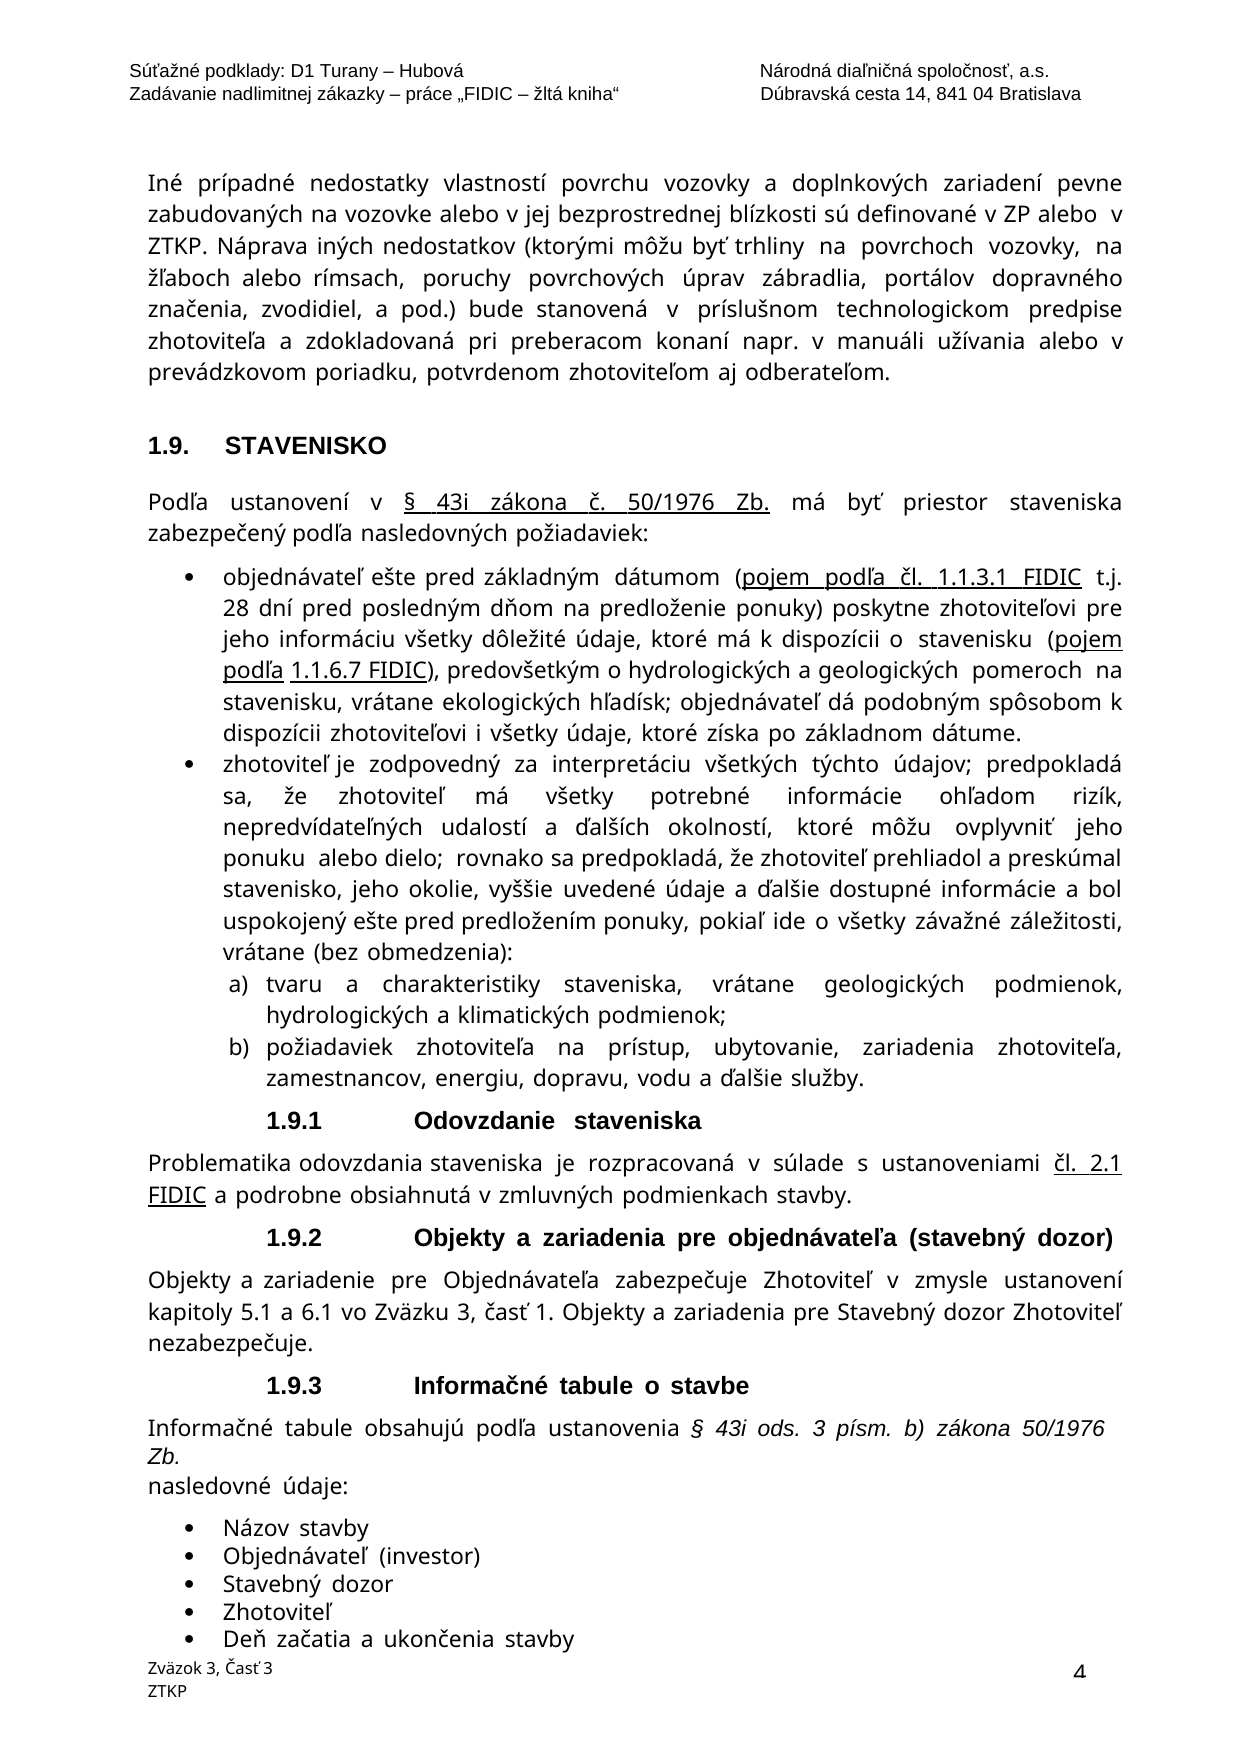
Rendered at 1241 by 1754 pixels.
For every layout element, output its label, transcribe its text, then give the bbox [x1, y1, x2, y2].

list Deň začatia a ukončenia stavby [185, 1626, 1134, 1653]
text Podľa ustanovení v § 43i zákona č. 50/1976 Zb. má byť priestor staveniska zabezpečený podľa nasledovných požiadaviek: [148, 485, 1123, 548]
list tvaru a charakteristiky staveniska, vrátane geologických podmienok, hydrologických a klimatických podmienok; [228, 968, 1123, 1031]
text Problematika odovzdania staveniska je rozpracovaná v súlade s ustanoveniami čl. 2.1 FIDIC a podrobne obsiahnutá v zmluvných podmienkach stavby. [148, 1147, 1123, 1210]
list Zhotoviteľ [185, 1598, 1134, 1626]
subtitle Informačné tabule o stavbe [266, 1371, 1134, 1399]
list zhotoviteľ je zodpovedný za interpretáciu všetkých týchto údajov; predpokladá sa, že zhotoviteľ má všetky potrebné informácie ohľadom rizík, nepredvídateľných udalostí a ďalších okolností, ktoré môžu ovplyvniť jeho ponuku alebo dielo; rovnako sa predpokladá, že zhotoviteľ prehliadol a preskúmal stavenisko, jeho okolie, vyššie uvedené údaje a ďalšie dostupné informácie a bol uspokojený ešte pred predložením ponuky, pokiaľ ide o všetky závažné záležitosti, vrátane (bez obmedzenia): [185, 748, 1123, 967]
list Názov stavby [185, 1514, 1134, 1542]
subtitle Odovzdanie staveniska [266, 1106, 1134, 1134]
list Objednávateľ (investor) [185, 1542, 1134, 1570]
text Iné prípadné nedostatky vlastností povrchu vozovky a doplnkových zariadení pevne zabudovaných na vozovke alebo v jej bezprostrednej blízkosti sú definované v ZP alebo v ZTKP. Náprava iných nedostatkov (ktorými môžu byť trhliny na povrchoch vozovky, na žľaboch alebo rímsach, poruchy povrchových úprav zábradlia, portálov dopravného značenia, zvodidiel, a pod.) bude stanovená v príslušnom technologickom predpise zhotoviteľa a zdokladovaná pri preberacom konaní napr. v manuáli užívania alebo v prevádzkovom poriadku, potvrdenom zhotoviteľom aj odberateľom. [148, 167, 1123, 387]
subtitle STAVENISKO [148, 431, 1134, 460]
text nasledovné údaje: [148, 1470, 1134, 1501]
list požiadaviek zhotoviteľa na prístup, ubytovanie, zariadenia zhotoviteľa, zamestnancov, energiu, dopravu, vodu a ďalšie služby. [228, 1031, 1122, 1094]
text Objekty a zariadenie pre Objednávateľa zabezpečuje Zhotoviteľ v zmysle ustanovení kapitoly 5.1 a 6.1 vo Zväzku 3, časť 1. Objekty a zariadenia pre Stavebný dozor Zhotoviteľ nezabezpečuje. [148, 1264, 1123, 1358]
subtitle Objekty a zariadenia pre objednávateľa (stavebný dozor) [148, 1222, 1134, 1251]
list objednávateľ ešte pred základným dátumom (pojem podľa čl. 1.1.3.1 FIDIC t.j. 28 dní pred posledným dňom na predloženie ponuky) poskytne zhotoviteľovi pre jeho informáciu všetky dôležité údaje, ktoré má k dispozícii o stavenisku (pojem podľa 1.1.6.7 FIDIC), predovšetkým o hydrologických a geologických pomeroch na stavenisku, vrátane ekologických hľadísk; objednávateľ dá podobným spôsobom k dispozícii zhotoviteľovi i všetky údaje, ktoré získa po základnom dátume. [185, 561, 1123, 748]
list Stavebný dozor [185, 1570, 1134, 1598]
text Informačné tabule obsahujú podľa ustanovenia § 43i ods. 3 písm. b) zákona 50/1976 Zb. [148, 1412, 1134, 1469]
